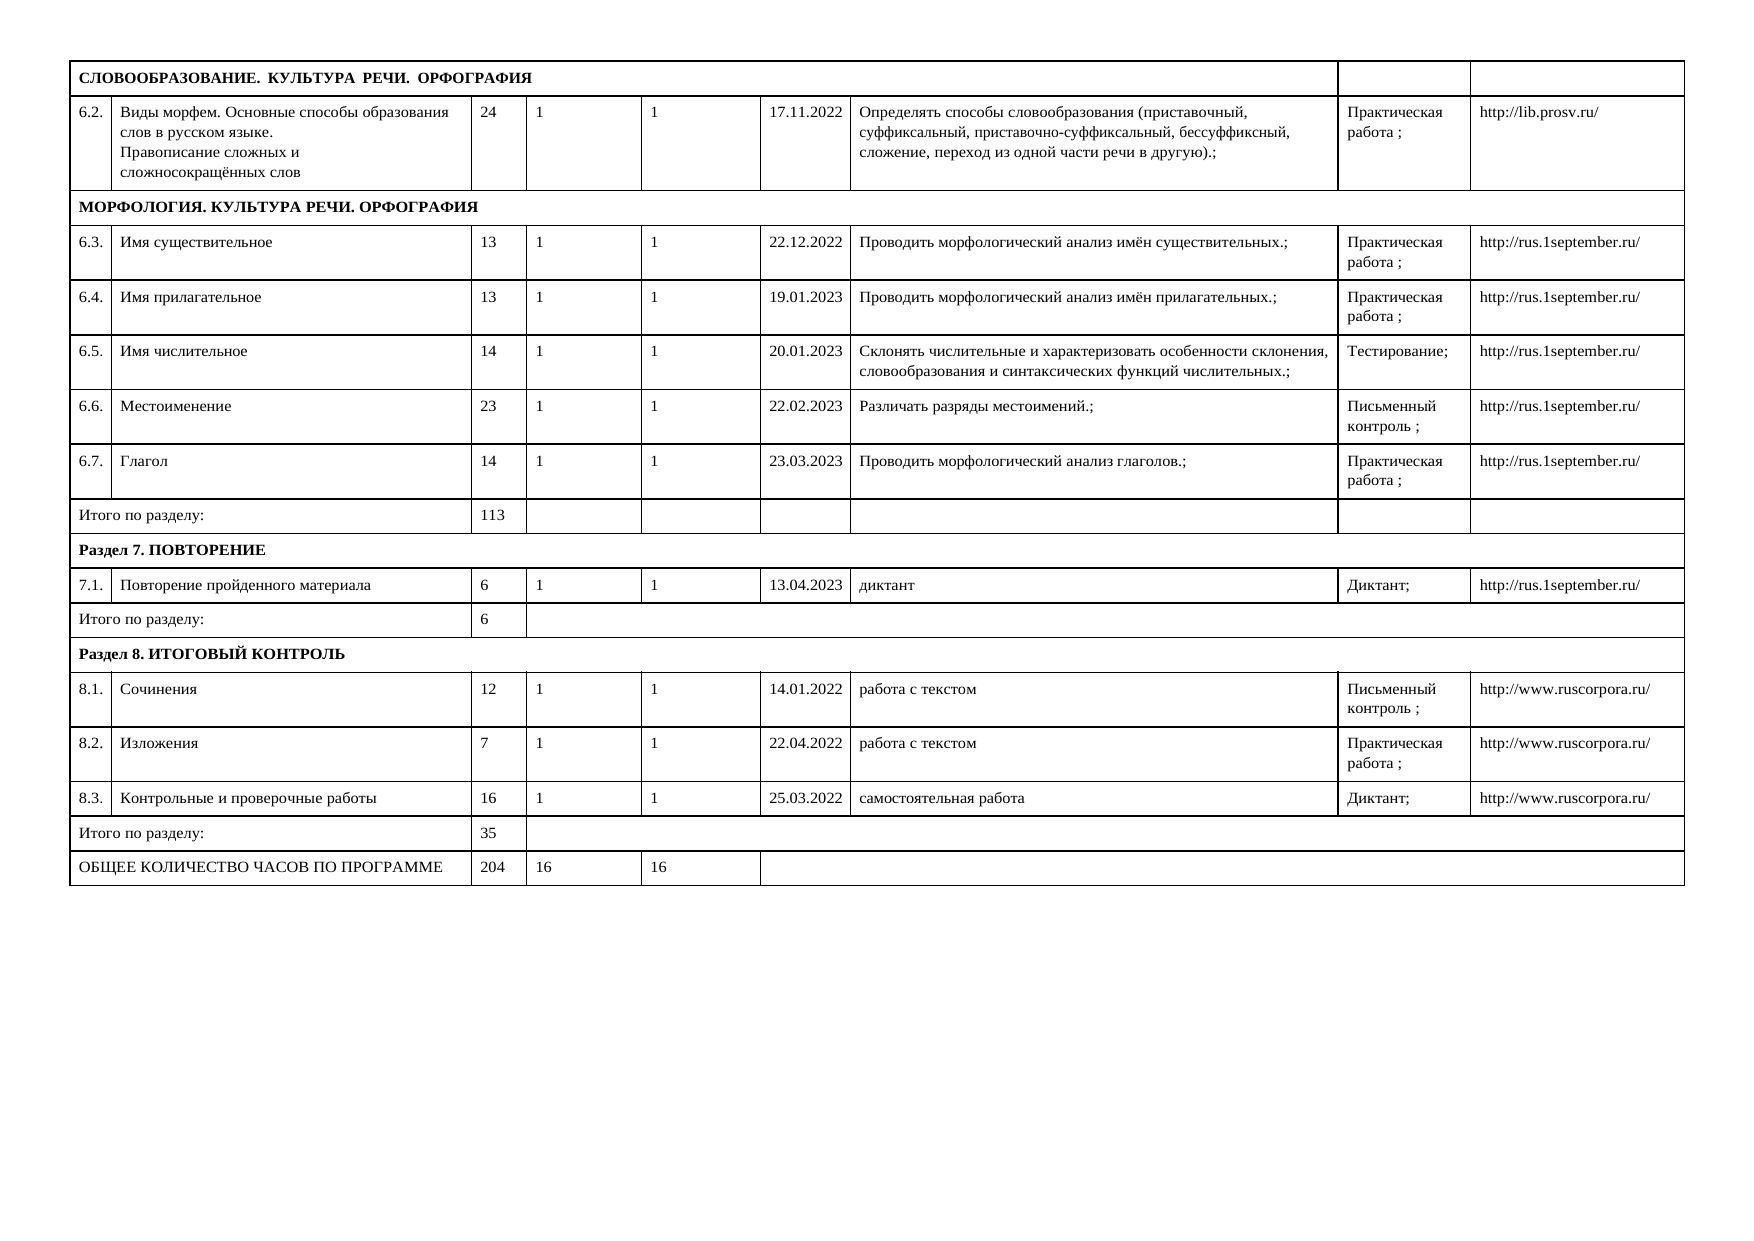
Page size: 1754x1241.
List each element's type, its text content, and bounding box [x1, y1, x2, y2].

table_cell 8.2. [71, 728, 111, 781]
table_header [1339, 62, 1470, 95]
table_cell 13 [472, 226, 526, 279]
table_cell Раздел 8. ИТОГОВЫЙ КОНТРОЛЬ [71, 638, 1684, 671]
table_header [1471, 62, 1684, 95]
table_cell 6.5. [71, 336, 111, 388]
table_cell 6.6. [71, 390, 111, 443]
table_cell [761, 500, 850, 533]
table_cell http://rus.1september.ru/ [1471, 281, 1684, 334]
table_cell Практическая работа ; [1339, 281, 1470, 334]
table_cell http://www.ruscorpora.ru/ [1471, 782, 1684, 815]
table_cell Определять способы словообразования (приставочный, суффиксальный, приставочно-суффиксальный, бессуффиксный, сложение, переход из одной части речи в другую).; [851, 97, 1337, 190]
table_cell Проводить морфологический анализ имён существительных.; [851, 226, 1337, 279]
table_cell [1339, 500, 1470, 533]
table_cell 6.2. [71, 97, 111, 190]
table_cell [761, 852, 1684, 885]
table_cell Изложения [112, 728, 471, 781]
table_cell 7 [472, 728, 526, 781]
table_cell диктант [851, 569, 1337, 602]
table_cell самостоятельная работа [851, 782, 1337, 815]
table_cell 6.7. [71, 445, 111, 498]
table_cell Письменный контроль ; [1339, 390, 1470, 443]
table_cell 22.02.2023 [761, 390, 850, 443]
table_cell [642, 500, 760, 533]
table_cell работа с текстом [851, 728, 1337, 781]
table_cell http://rus.1september.ru/ [1471, 445, 1684, 498]
table_cell 204 [472, 852, 526, 885]
table_cell 6 [472, 569, 526, 602]
table_cell Диктант; [1339, 782, 1470, 815]
table_cell [527, 604, 1684, 637]
table_cell 1 [642, 782, 760, 815]
table_cell МОРФОЛОГИЯ. КУЛЬТУРА РЕЧИ. ОРФОГРАФИЯ [71, 191, 1684, 224]
table_cell 19.01.2023 [761, 281, 850, 334]
table_cell Итого по разделу: [71, 817, 471, 850]
table_cell Различать разряды местоимений.; [851, 390, 1337, 443]
table_cell 25.03.2022 [761, 782, 850, 815]
table_cell 12 [472, 673, 526, 726]
table_cell Проводить морфологический анализ глаголов.; [851, 445, 1337, 498]
table_cell 8.3. [71, 782, 111, 815]
table_cell Итого по разделу: [71, 500, 471, 533]
table_cell 1 [527, 673, 641, 726]
table_cell работа с текстом [851, 673, 1337, 726]
table_cell Имя числительное [112, 336, 471, 388]
table_cell Практическая работа ; [1339, 728, 1470, 781]
table_cell Раздел 7. ПОВТОРЕНИЕ [71, 534, 1684, 567]
table_cell [527, 500, 641, 533]
table_header СЛОВООБРАЗОВАНИЕ. КУЛЬТУРА РЕЧИ. ОРФОГРАФИЯ [71, 62, 1337, 95]
table_cell 35 [472, 817, 526, 850]
table_cell Местоименение [112, 390, 471, 443]
table_cell 16 [472, 782, 526, 815]
table_cell Практическая работа ; [1339, 445, 1470, 498]
table_cell http://rus.1september.ru/ [1471, 226, 1684, 279]
table_cell 14.01.2022 [761, 673, 850, 726]
table_cell 13 [472, 281, 526, 334]
table_cell Сочинения [112, 673, 471, 726]
table_cell http://www.ruscorpora.ru/ [1471, 728, 1684, 781]
table_cell 1 [642, 336, 760, 388]
table_cell 1 [527, 445, 641, 498]
table_cell 23 [472, 390, 526, 443]
table_cell 20.01.2023 [761, 336, 850, 388]
table_cell 1 [642, 97, 760, 190]
table_cell Проводить морфологический анализ имён прилагательных.; [851, 281, 1337, 334]
table_cell http://rus.1september.ru/ [1471, 569, 1684, 602]
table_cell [1471, 97, 1684, 190]
table_cell 13.04.2023 [761, 569, 850, 602]
table_cell http://rus.1september.ru/ [1471, 390, 1684, 443]
table_cell 1 [642, 390, 760, 443]
table_cell 113 [472, 500, 526, 533]
table_cell http://rus.1september.ru/ [1471, 336, 1684, 388]
table_cell 1 [527, 281, 641, 334]
table_cell 1 [527, 728, 641, 781]
table_cell 1 [642, 569, 760, 602]
table_cell 17.11.2022 [761, 97, 850, 190]
table_cell 1 [642, 281, 760, 334]
table_cell 16 [527, 852, 641, 885]
table_cell Письменный контроль ; [1339, 673, 1470, 726]
table_cell Контрольные и проверочные работы [112, 782, 471, 815]
table_cell 1 [527, 97, 641, 190]
table_cell Итого по разделу: [71, 604, 471, 637]
table_cell Тестирование; [1339, 336, 1470, 388]
table_cell Практическая работа ; [1339, 226, 1470, 279]
table_cell 22.04.2022 [761, 728, 850, 781]
table_cell 6 [472, 604, 526, 637]
table_cell 1 [527, 390, 641, 443]
table_cell 1 [527, 782, 641, 815]
table_cell 1 [642, 728, 760, 781]
table_cell Склонять числительные и характеризовать особенности склонения, словообразования и синтаксических функций числительных.; [851, 336, 1337, 388]
table_cell Практическая работа ; [1339, 97, 1470, 190]
table_cell 1 [527, 569, 641, 602]
table_cell 1 [642, 673, 760, 726]
table_cell 23.03.2023 [761, 445, 850, 498]
table_cell 6.3. [71, 226, 111, 279]
table_cell 24 [472, 97, 526, 190]
table_cell 14 [472, 336, 526, 388]
table_cell Диктант; [1339, 569, 1470, 602]
table_cell ОБЩЕЕ КОЛИЧЕСТВО ЧАСОВ ПО ПРОГРАММЕ [71, 852, 471, 885]
table_cell 1 [642, 445, 760, 498]
table_cell Имя прилагательное [112, 281, 471, 334]
table_cell 6.4. [71, 281, 111, 334]
table_cell 1 [527, 226, 641, 279]
table_cell Глагол [112, 445, 471, 498]
table_cell http://www.ruscorpora.ru/ [1471, 673, 1684, 726]
table_cell 1 [642, 226, 760, 279]
table_cell 22.12.2022 [761, 226, 850, 279]
table_cell 16 [642, 852, 760, 885]
table_cell [527, 817, 1684, 850]
table_cell 1 [527, 336, 641, 388]
table_cell 14 [472, 445, 526, 498]
table_cell Повторение пройденного материала [112, 569, 471, 602]
table_cell [851, 500, 1337, 533]
table_cell Виды морфем. Основные способы образования слов в русском языке. Правописание сложных и сложносокращённых слов [112, 97, 471, 190]
table_cell 8.1. [71, 673, 111, 726]
table_cell 7.1. [71, 569, 111, 602]
table_cell Имя существительное [112, 226, 471, 279]
table_cell [1471, 500, 1684, 533]
